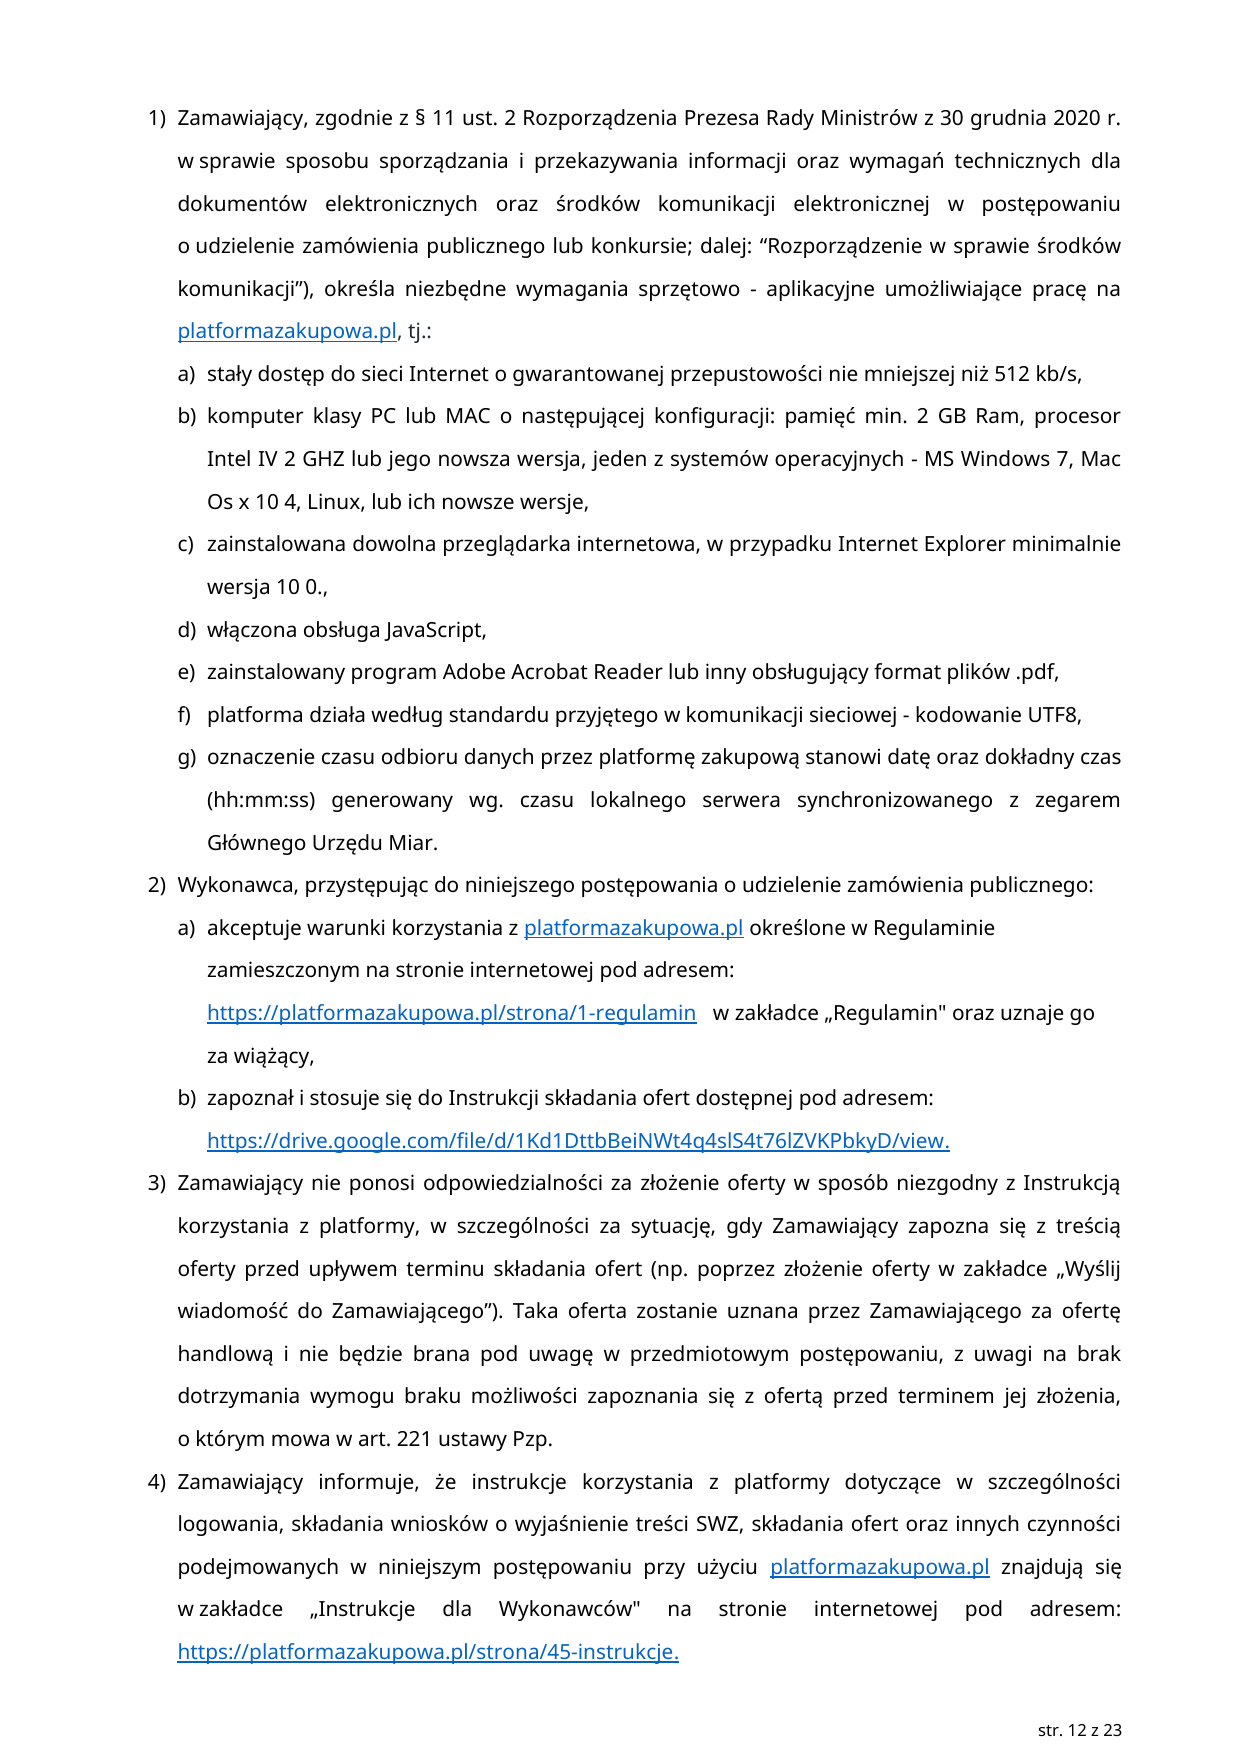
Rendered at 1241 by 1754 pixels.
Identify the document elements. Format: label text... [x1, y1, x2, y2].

subtitle oznaczenie czasu odbioru danych przez platformę zakupową stanowi datę oraz dokładny czas (hh:mm:ss) generowany wg. czasu lokalnego serwera synchronizowanego z zegarem Głównego Urzędu Miar. [177, 742, 1122, 856]
subtitle Zamawiający nie ponosi odpowiedzialności za złożenie oferty w sposób niezgodny z Instrukcją korzystania z platformy, w szczególności za sytuację, gdy Zamawiający zapozna się z treścią oferty przed upływem terminu składania ofert (np. poprzez złożenie oferty w zakładce „Wyślij wiadomość do Zamawiającego”). Taka oferta zostanie uznana przez Zamawiającego za ofertę handlową i nie będzie brana pod uwagę w przedmiotowym postępowaniu, z uwagi na brak dotrzymania wymogu braku możliwości zapoznania się z ofertą przed terminem jej złożenia, o którym mowa w art. 221 ustawy Pzp. [148, 1168, 1122, 1453]
subtitle Zamawiający, zgodnie z § 11 ust. 2 Rozporządzenia Prezesa Rady Ministrów z 30 grudnia 2020 r. w sprawie sposobu sporządzania i przekazywania informacji oraz wymagań technicznych dla dokumentów elektronicznych oraz środków komunikacji elektronicznej w postępowaniu o udzielenie zamówienia publicznego lub konkursie; dalej: “Rozporządzenie w sprawie środków komunikacji”), określa niezbędne wymagania sprzętowo - aplikacyjne umożliwiające pracę na platformazakupowa.pl, tj.: [148, 103, 1122, 345]
subtitle zapoznał i stosuje się do Instrukcji składania ofert dostępnej pod adresem: https://drive.google.com/file/d/1Kd1DttbBeiNWt4q4slS4t76lZVKPbkyD/view. [177, 1083, 1122, 1154]
subtitle stały dostęp do sieci Internet o gwarantowanej przepustowości nie mniejszej niż 512 kb/s, [177, 359, 1122, 387]
subtitle włączona obsługa JavaScript, [177, 615, 1122, 643]
subtitle komputer klasy PC lub MAC o następującej konfiguracji: pamięć min. 2 GB Ram, procesor Intel IV 2 GHZ lub jego nowsza wersja, jeden z systemów operacyjnych - MS Windows 7, Mac Os x 10 4, Linux, lub ich nowsze wersje, [177, 402, 1122, 515]
subtitle zainstalowana dowolna przeglądarka internetowa, w przypadku Internet Explorer minimalnie wersja 10 0., [177, 529, 1122, 601]
subtitle zainstalowany program Adobe Acrobat Reader lub inny obsługujący format plików .pdf, [177, 657, 1122, 686]
subtitle Zamawiający informuje, że instrukcje korzystania z platformy dotyczące w szczególności logowania, składania wniosków o wyjaśnienie treści SWZ, składania ofert oraz innych czynności podejmowanych w niniejszym postępowaniu przy użyciu platformazakupowa.pl znajdują się w zakładce „Instrukcje dla Wykonawców" na stronie internetowej pod adresem: https://platformazakupowa.pl/strona/45-instrukcje. [148, 1467, 1122, 1666]
subtitle Wykonawca, przystępując do niniejszego postępowania o udzielenie zamówienia publicznego: [148, 870, 1122, 899]
subtitle akceptuje warunki korzystania z platformazakupowa.pl określone w Regulaminie zamieszczonym na stronie internetowej pod adresem: https://platformazakupowa.pl/strona/1-regulamin w zakładce „Regulamin" oraz uznaje go za wiążący, [177, 913, 1122, 1069]
subtitle platforma działa według standardu przyjętego w komunikacji sieciowej - kodowanie UTF8, [177, 700, 1122, 728]
